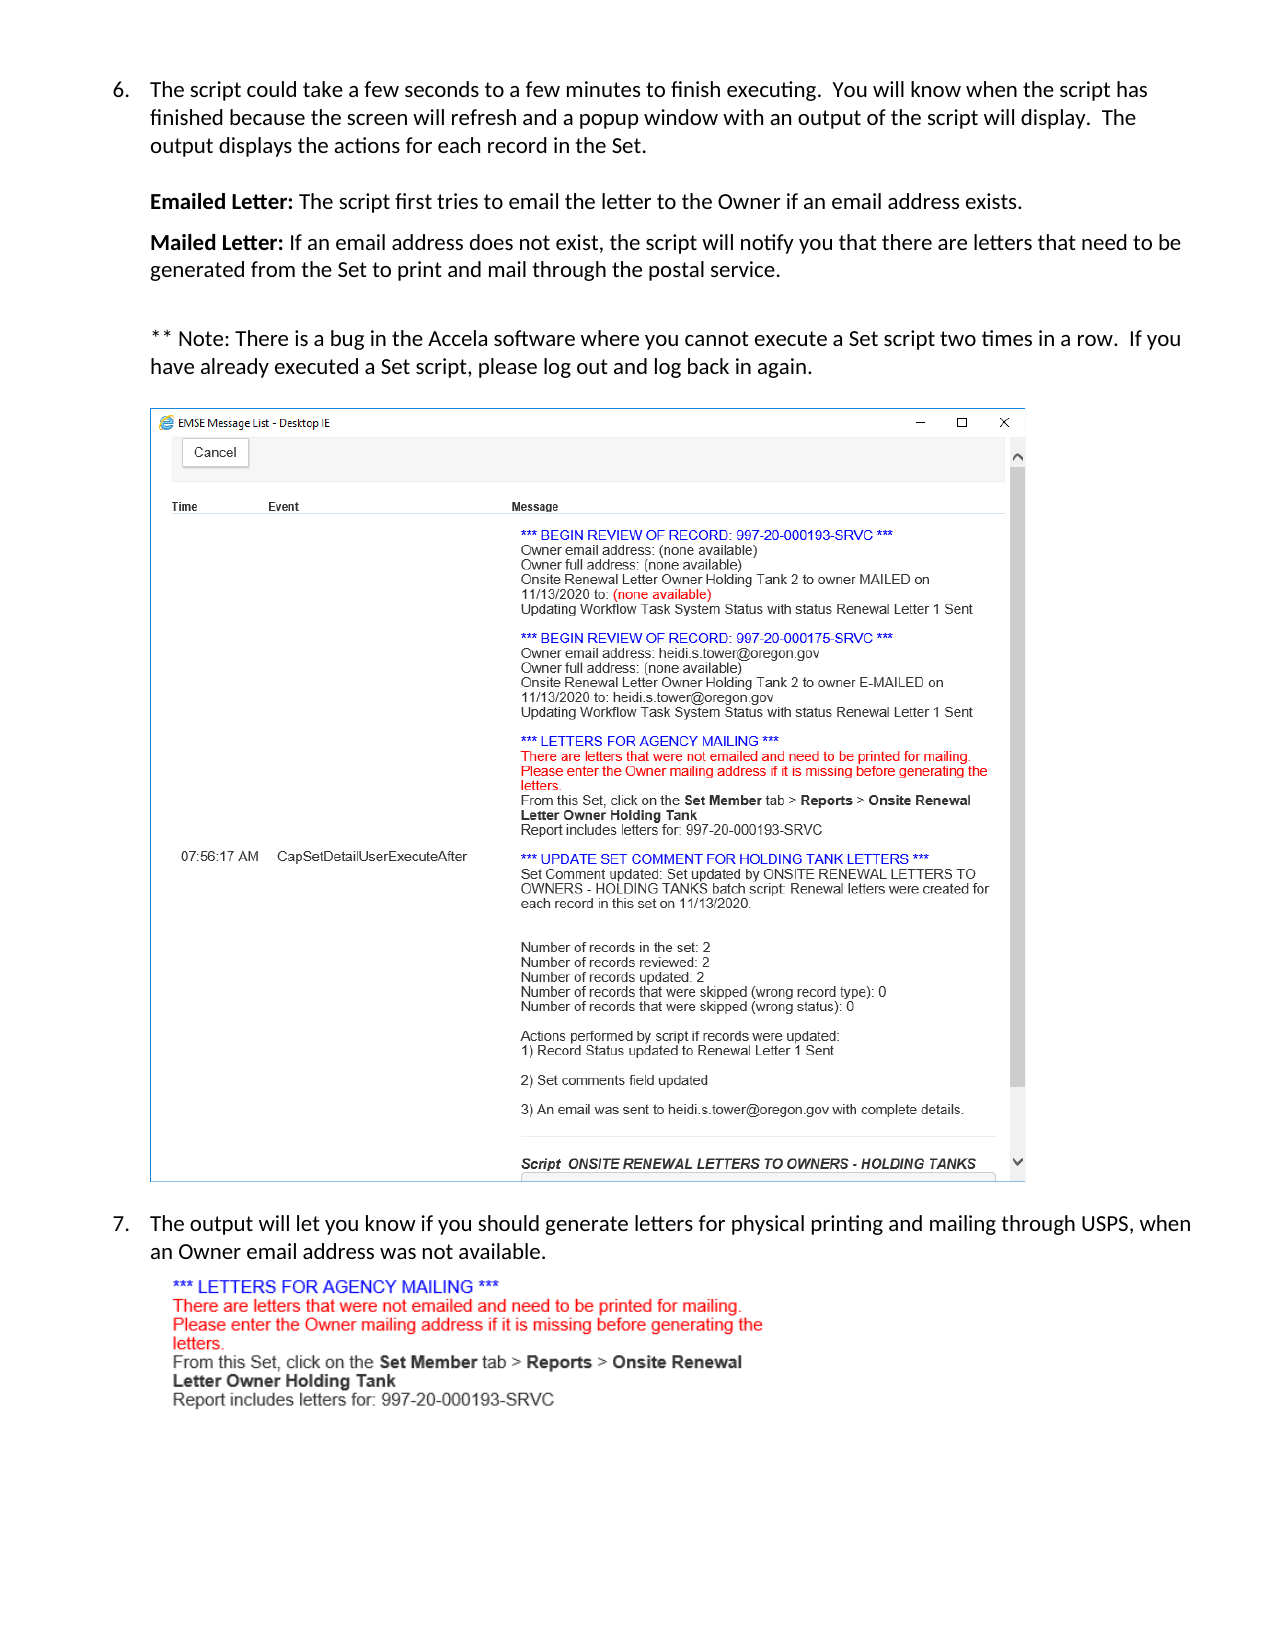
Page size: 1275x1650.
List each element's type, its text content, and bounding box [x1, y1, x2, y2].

picture [150, 1265, 782, 1421]
list ** Note: There is a bug in the Accela software where you cannot execute a Set script two times in a row. If you have already executed a Set script, please log out and log back in again. [150, 324, 1200, 380]
text Emailed Letter: The script first tries to email the letter to the Owner if an email address exists. [150, 187, 1200, 215]
text Mailed Letter: If an email address does not exist, the script will notify you that there are letters that need to be generated from the Set to print and mail through the postal service. [150, 228, 1200, 284]
list The script could take a few seconds to a few minutes to finish executing. You will know when the script has finished because the screen will refresh and a popup window with an output of the script will display. The output displays the actions for each record in the Set. [112, 75, 1200, 159]
list The output will let you know if you should generate letters for physical printing and mailing through USPS, when an Owner email address was not available. [112, 1209, 1200, 1266]
picture [150, 408, 1026, 1182]
